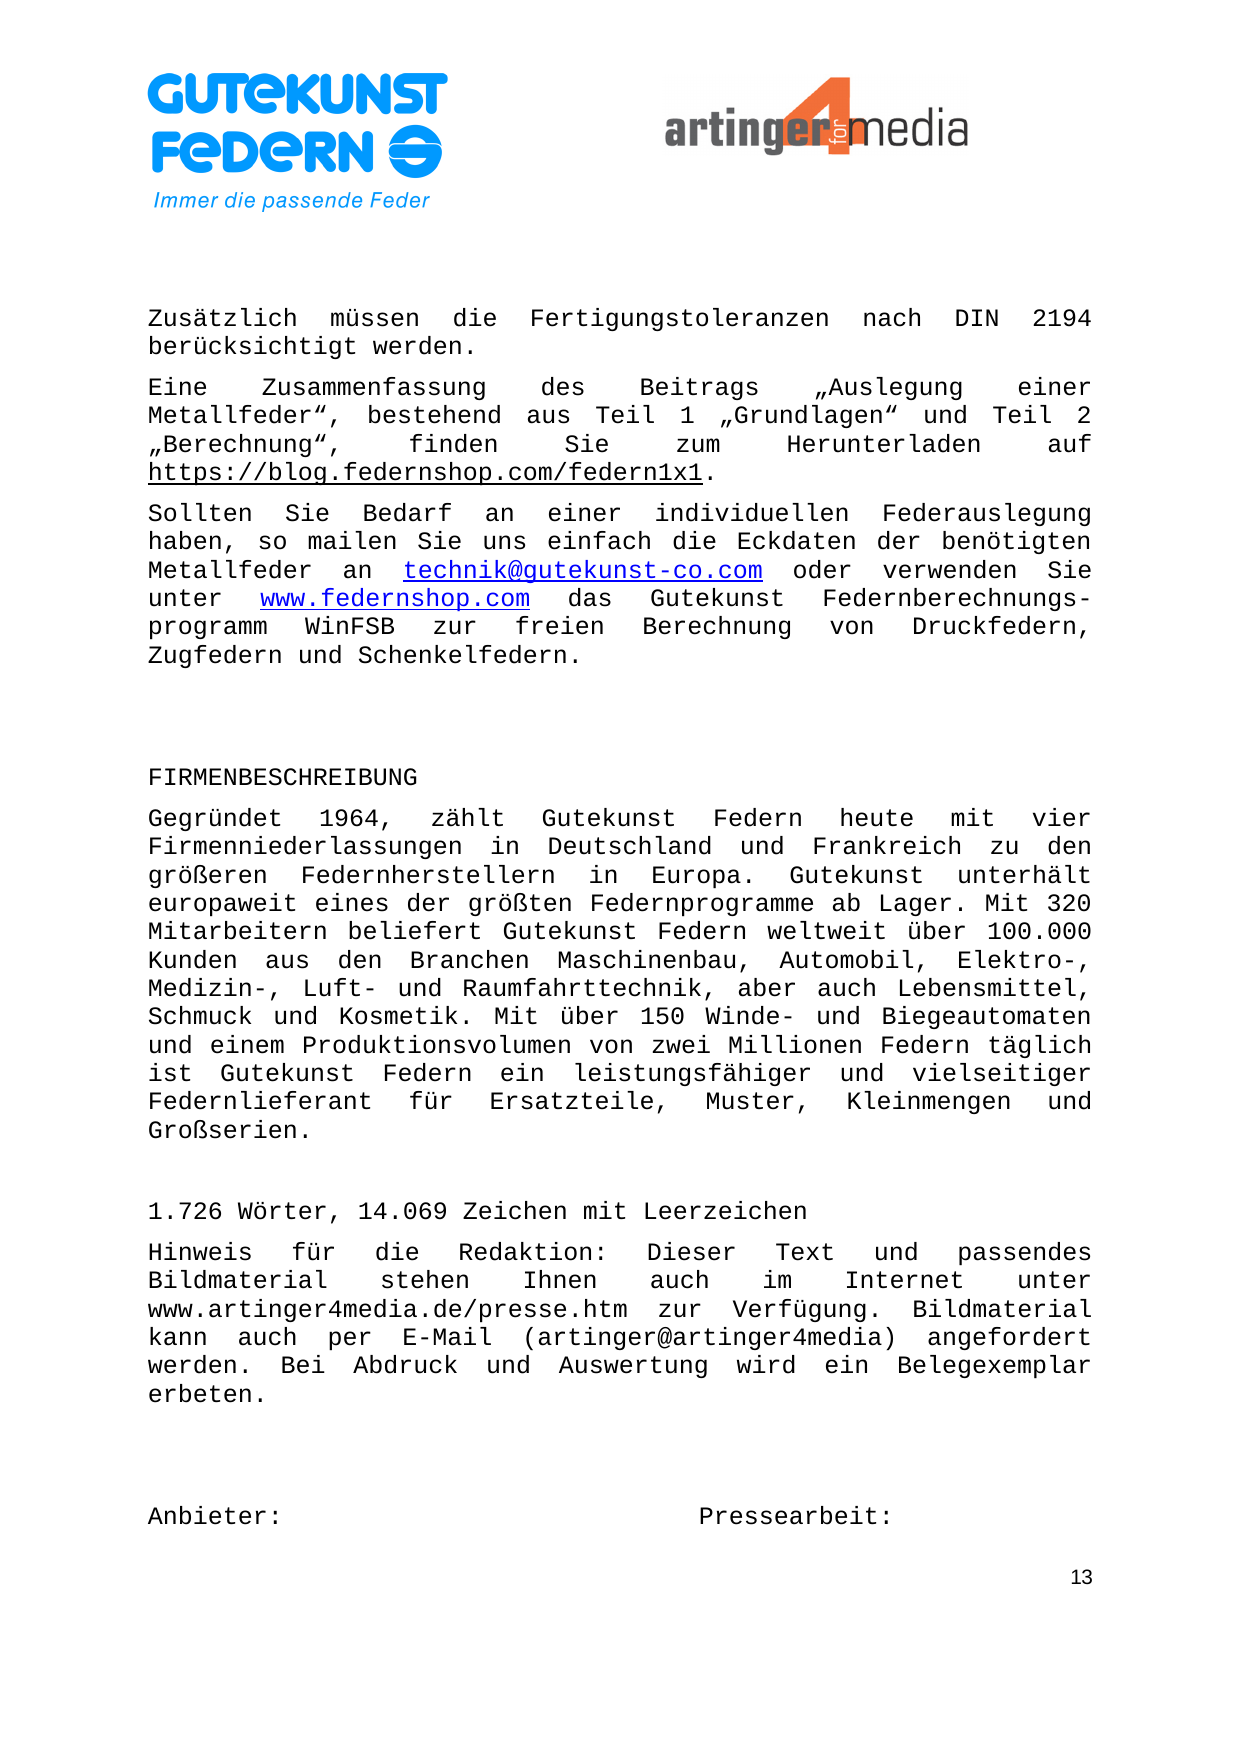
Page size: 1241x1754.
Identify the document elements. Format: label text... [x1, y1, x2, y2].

text Zusätzlich müssen die Fertigungstoleranzen nach DIN 2194 berücksichtigt werden. [148, 306, 1092, 362]
text Sollten Sie Bedarf an einer individuellen Federauslegung haben, so mailen Sie uns einfach die Eckdaten der benötigten Metallfeder an technik@gutekunst-co.com oder verwenden Sie unter www.federnshop.com das Gutekunst Federnberechnungsprogramm WinFSB zur freien Berechnung von Druckfedern, Zugfedern und Schenkelfedern. [148, 501, 1092, 671]
table_header Pressearbeit: [691, 1504, 1100, 1545]
text Hinweis für die Redaktion: Dieser Text und passendes Bildmaterial stehen Ihnen auch im Internet unter www.artinger4media.de/presse.htm zur Verfügung. Bildmaterial kann auch per E-Mail (artinger@artinger4media) angefordert werden. Bei Abdruck und Auswertung wird ein Belegexemplar erbeten. [148, 1240, 1092, 1410]
text Eine Zusammenfassung des Beitrags „Auslegung einer Metallfeder“, bestehend aus Teil 1 „Grundlagen“ und Teil 2 „Berechnung“, finden Sie zum Herunterladen auf https://blog.federnshop.com/federn1x1. [148, 375, 1092, 488]
picture [662, 74, 969, 156]
text FIRMENBESCHREIBUNG [148, 765, 1092, 793]
picture [147, 73, 448, 212]
table_header Anbieter: [140, 1504, 691, 1545]
text 1.726 Wörter, 14.069 Zeichen mit Leerzeichen [148, 1199, 1092, 1227]
text Gegründet 1964, zählt Gutekunst Federn heute mit vier Firmenniederlassungen in Deutschland und Frankreich zu den größeren Federnherstellern in Europa. Gutekunst unterhält europaweit eines der größten Federnprogramme ab Lager. Mit 320 Mitarbeitern beliefert Gutekunst Federn weltweit über 100.000 Kunden aus den Branchen Maschinenbau, Automobil, Elektro-, Medizin-, Luft- und Raumfahrttechnik, aber auch Lebensmittel, Schmuck und Kosmetik. Mit über 150 Winde- und Biegeautomaten und einem Produktionsvolumen von zwei Millionen Federn täglich ist Gutekunst Federn ein leistungsfähiger und vielseitiger Federnlieferant für Ersatzteile, Muster, Kleinmengen und Großserien. [148, 806, 1092, 1146]
